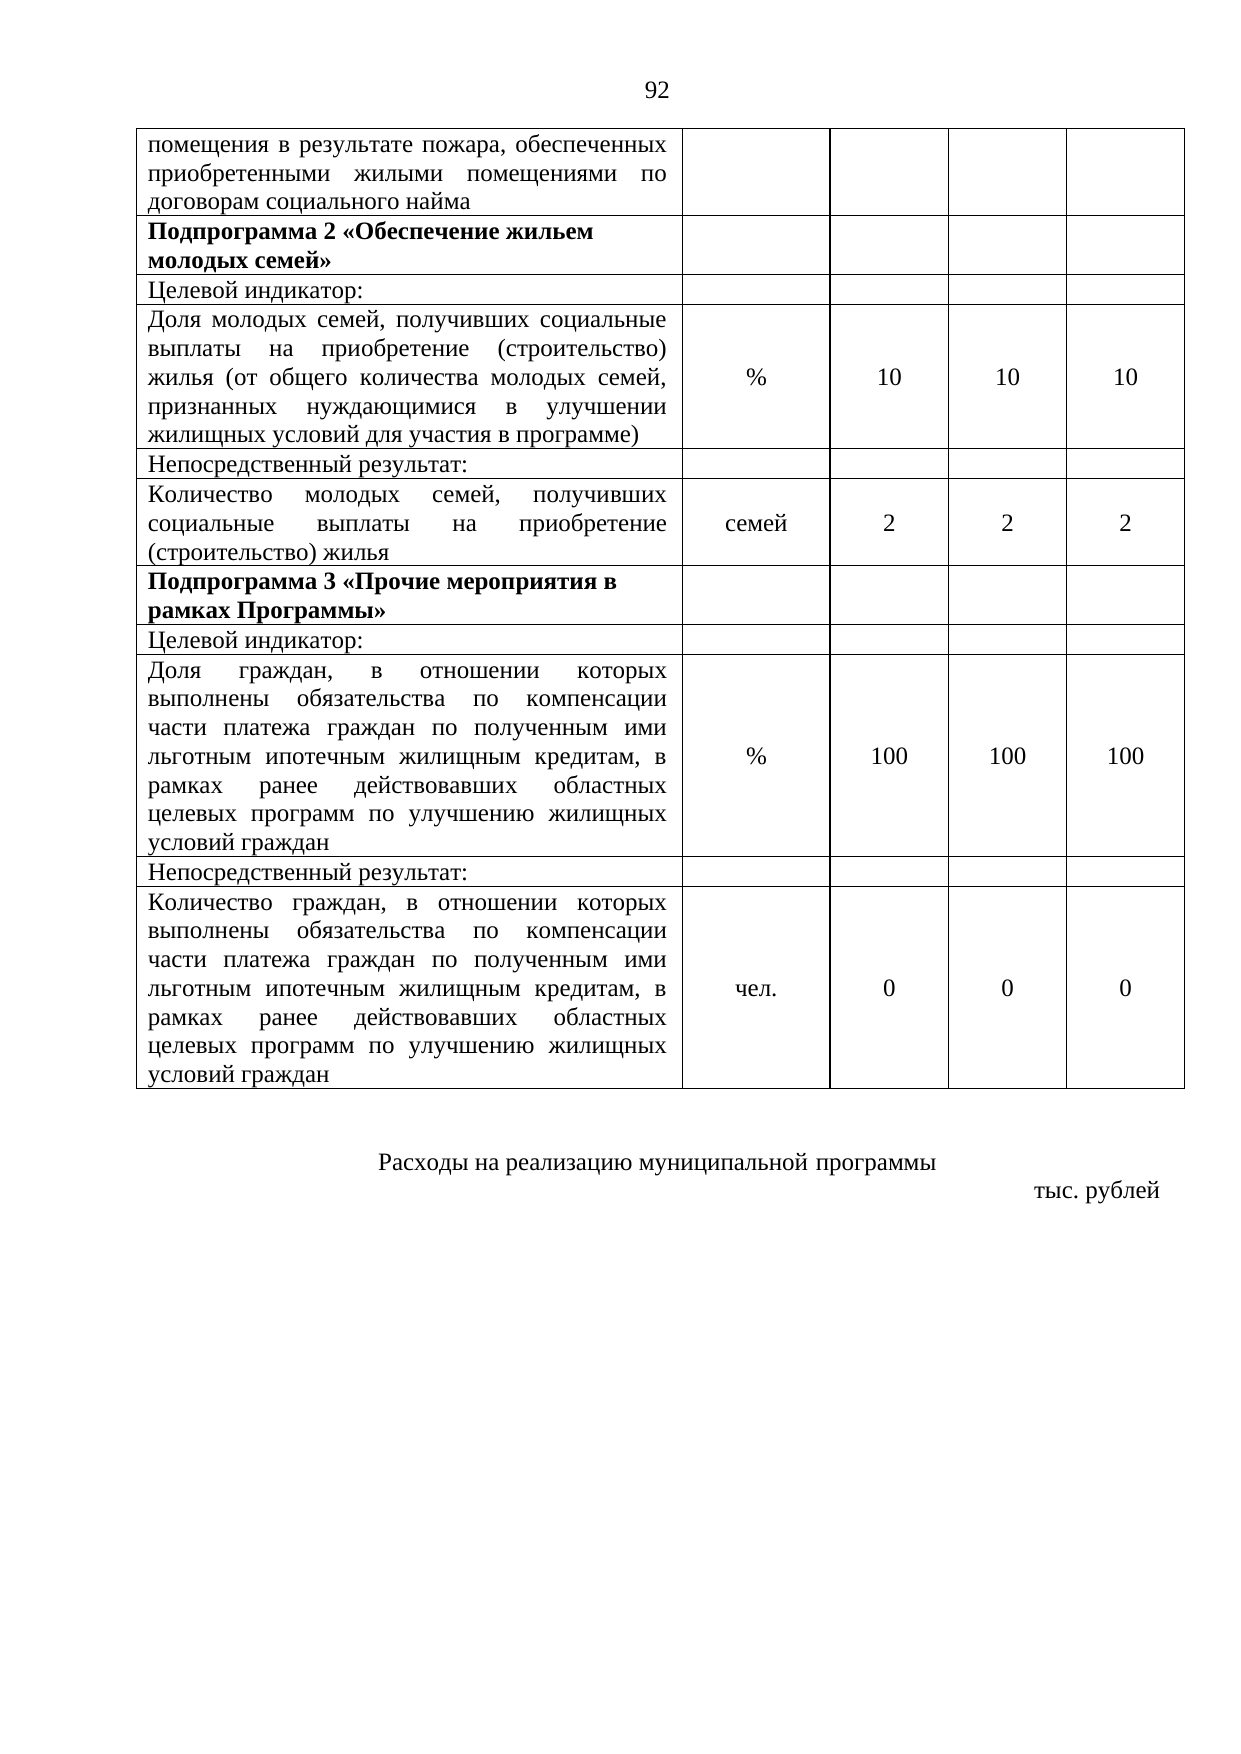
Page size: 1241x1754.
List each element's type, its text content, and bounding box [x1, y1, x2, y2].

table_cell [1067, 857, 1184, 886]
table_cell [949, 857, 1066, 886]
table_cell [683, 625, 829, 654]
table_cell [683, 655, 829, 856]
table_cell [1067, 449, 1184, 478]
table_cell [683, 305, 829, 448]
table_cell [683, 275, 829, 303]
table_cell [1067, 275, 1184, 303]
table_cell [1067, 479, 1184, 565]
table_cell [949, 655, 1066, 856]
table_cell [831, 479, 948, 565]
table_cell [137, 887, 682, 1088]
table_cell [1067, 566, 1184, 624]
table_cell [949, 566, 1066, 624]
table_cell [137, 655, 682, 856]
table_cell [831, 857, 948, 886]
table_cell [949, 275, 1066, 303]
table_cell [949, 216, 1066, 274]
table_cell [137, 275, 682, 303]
text Расходы на реализацию муниципальной программы [148, 1147, 1166, 1175]
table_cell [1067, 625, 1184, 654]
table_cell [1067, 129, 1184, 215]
text тыс. рублей [148, 1175, 1166, 1204]
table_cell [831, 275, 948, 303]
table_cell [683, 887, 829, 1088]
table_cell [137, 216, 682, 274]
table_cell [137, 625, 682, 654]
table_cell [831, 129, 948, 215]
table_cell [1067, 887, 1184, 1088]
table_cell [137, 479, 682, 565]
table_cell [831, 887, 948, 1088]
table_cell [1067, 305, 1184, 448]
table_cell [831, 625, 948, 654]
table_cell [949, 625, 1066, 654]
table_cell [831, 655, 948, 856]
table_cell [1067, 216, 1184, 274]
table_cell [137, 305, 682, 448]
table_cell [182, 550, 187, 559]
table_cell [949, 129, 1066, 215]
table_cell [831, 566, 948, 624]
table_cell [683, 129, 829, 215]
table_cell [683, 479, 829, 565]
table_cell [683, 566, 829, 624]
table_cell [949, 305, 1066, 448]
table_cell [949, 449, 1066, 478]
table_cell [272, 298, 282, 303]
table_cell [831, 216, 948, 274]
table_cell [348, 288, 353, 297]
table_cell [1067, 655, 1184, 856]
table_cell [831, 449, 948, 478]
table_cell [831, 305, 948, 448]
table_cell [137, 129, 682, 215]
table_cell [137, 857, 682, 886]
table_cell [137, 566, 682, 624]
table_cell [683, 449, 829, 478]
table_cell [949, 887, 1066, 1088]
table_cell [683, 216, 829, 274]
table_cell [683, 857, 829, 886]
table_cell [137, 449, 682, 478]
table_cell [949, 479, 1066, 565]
